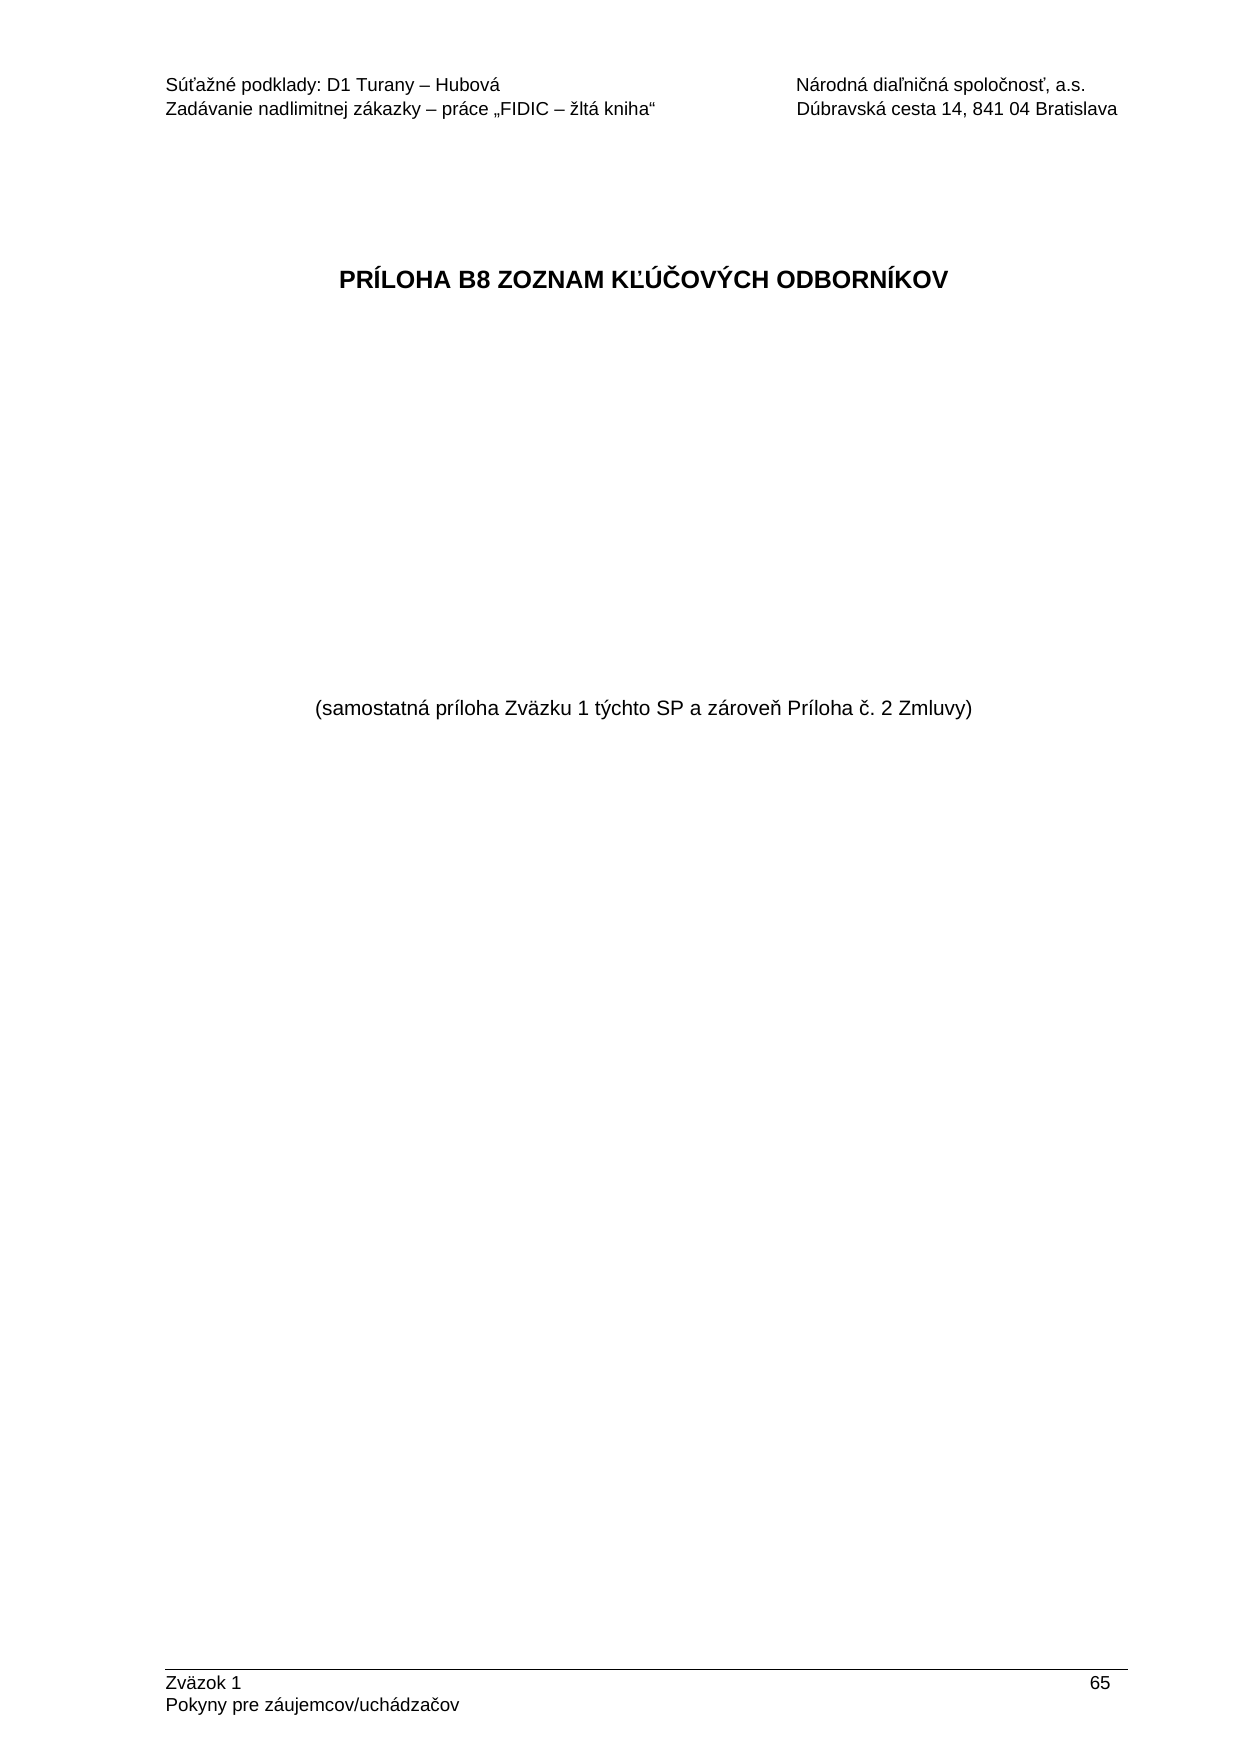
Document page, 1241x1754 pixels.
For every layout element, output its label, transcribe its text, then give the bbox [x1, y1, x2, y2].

text Príloha B8 Zoznam kĽúčových odborníkov [165, 265, 1122, 293]
text (samostatná príloha Zväzku 1 týchto SP a zároveň Príloha č. 2 Zmluvy) [165, 696, 1122, 720]
